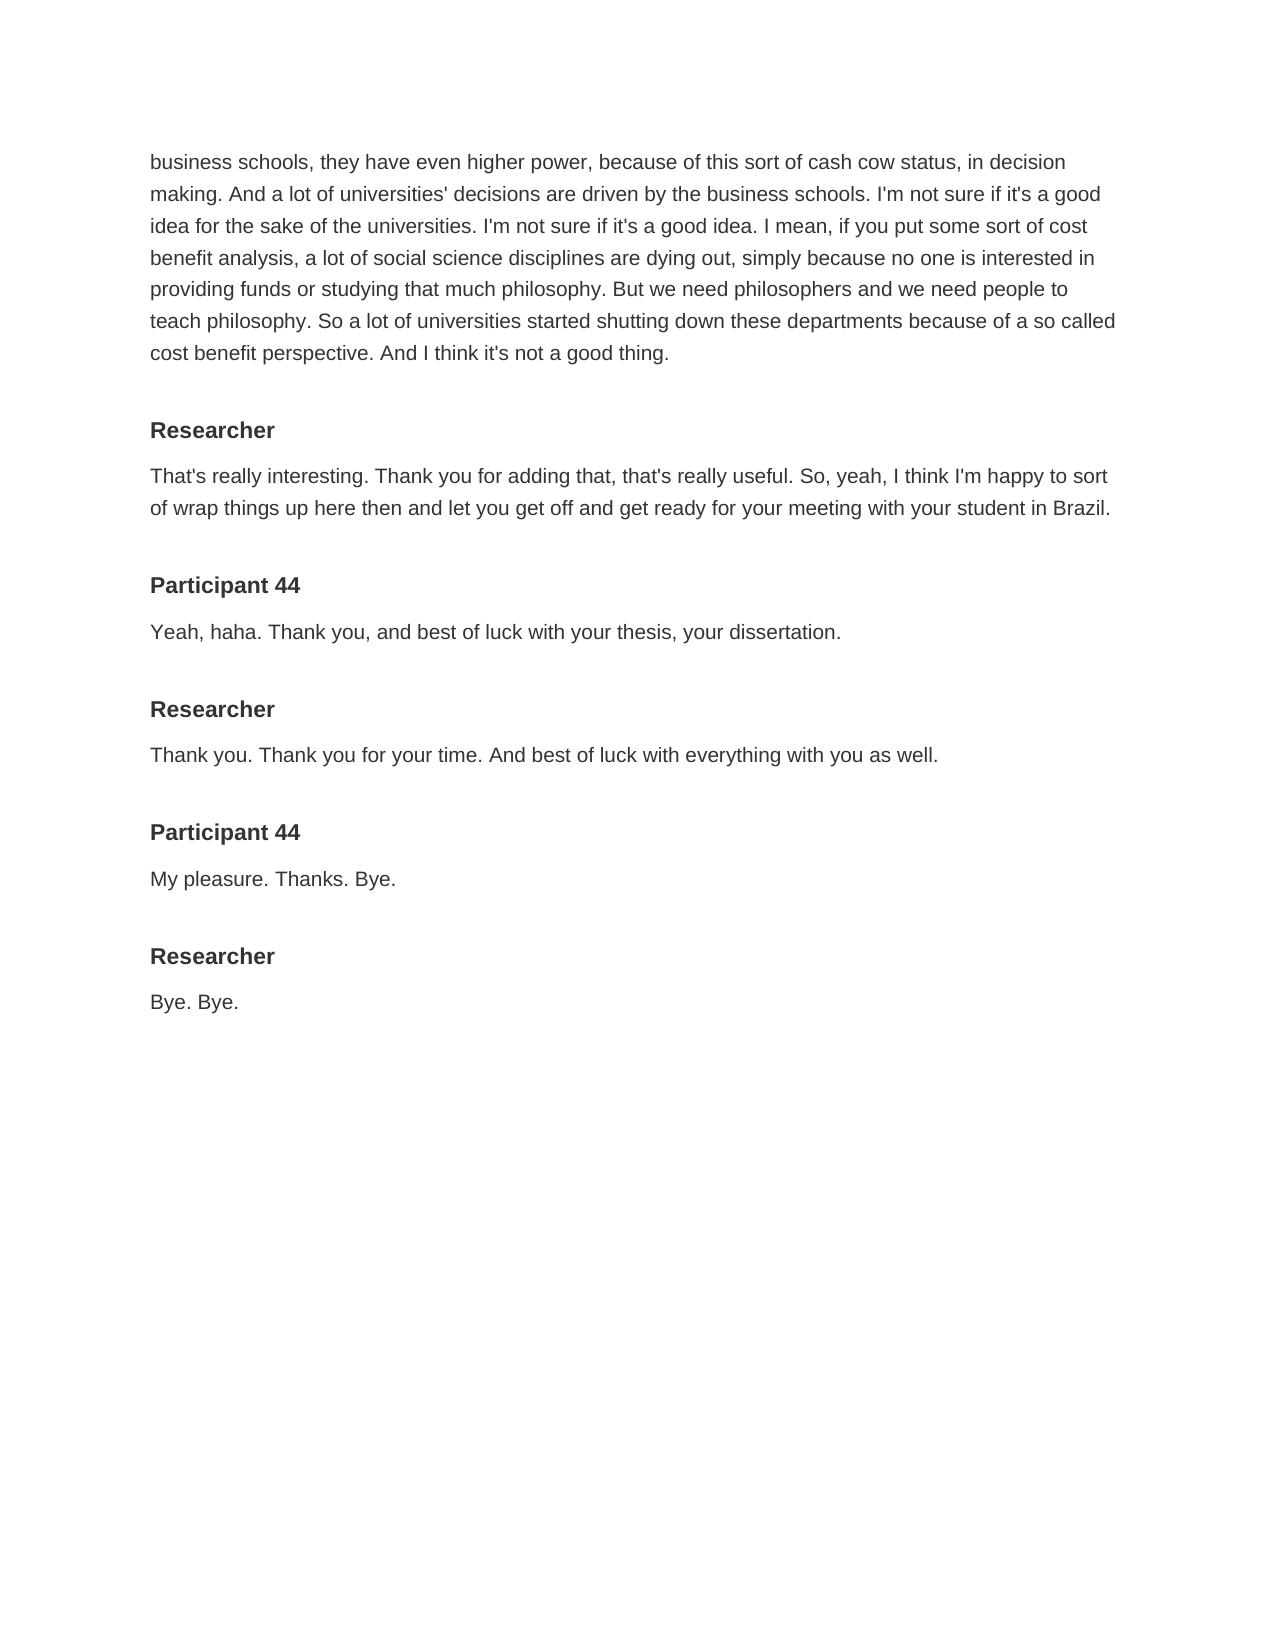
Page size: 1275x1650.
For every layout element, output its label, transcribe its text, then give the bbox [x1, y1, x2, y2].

subtitle Participant 44 [150, 819, 1125, 845]
text Bye. Bye. [150, 990, 1125, 1014]
subtitle Participant 44 [150, 572, 1125, 598]
text That's really interesting. Thank you for adding that, that's really useful. So, yeah, I think I'm happy to sort of wrap things up here then and let you get off and get ready for your meeting with your student in Brazil. [150, 464, 1125, 520]
subtitle Researcher [150, 943, 1125, 969]
subtitle Researcher [150, 696, 1125, 722]
subtitle Researcher [150, 417, 1125, 443]
text Thank you. Thank you for your time. And best of luck with everything with you as well. [150, 743, 1125, 767]
text My pleasure. Thanks. Bye. [150, 867, 1125, 891]
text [150, 150, 1125, 364]
text Yeah, haha. Thank you, and best of luck with your thesis, your dissertation. [150, 619, 1125, 643]
